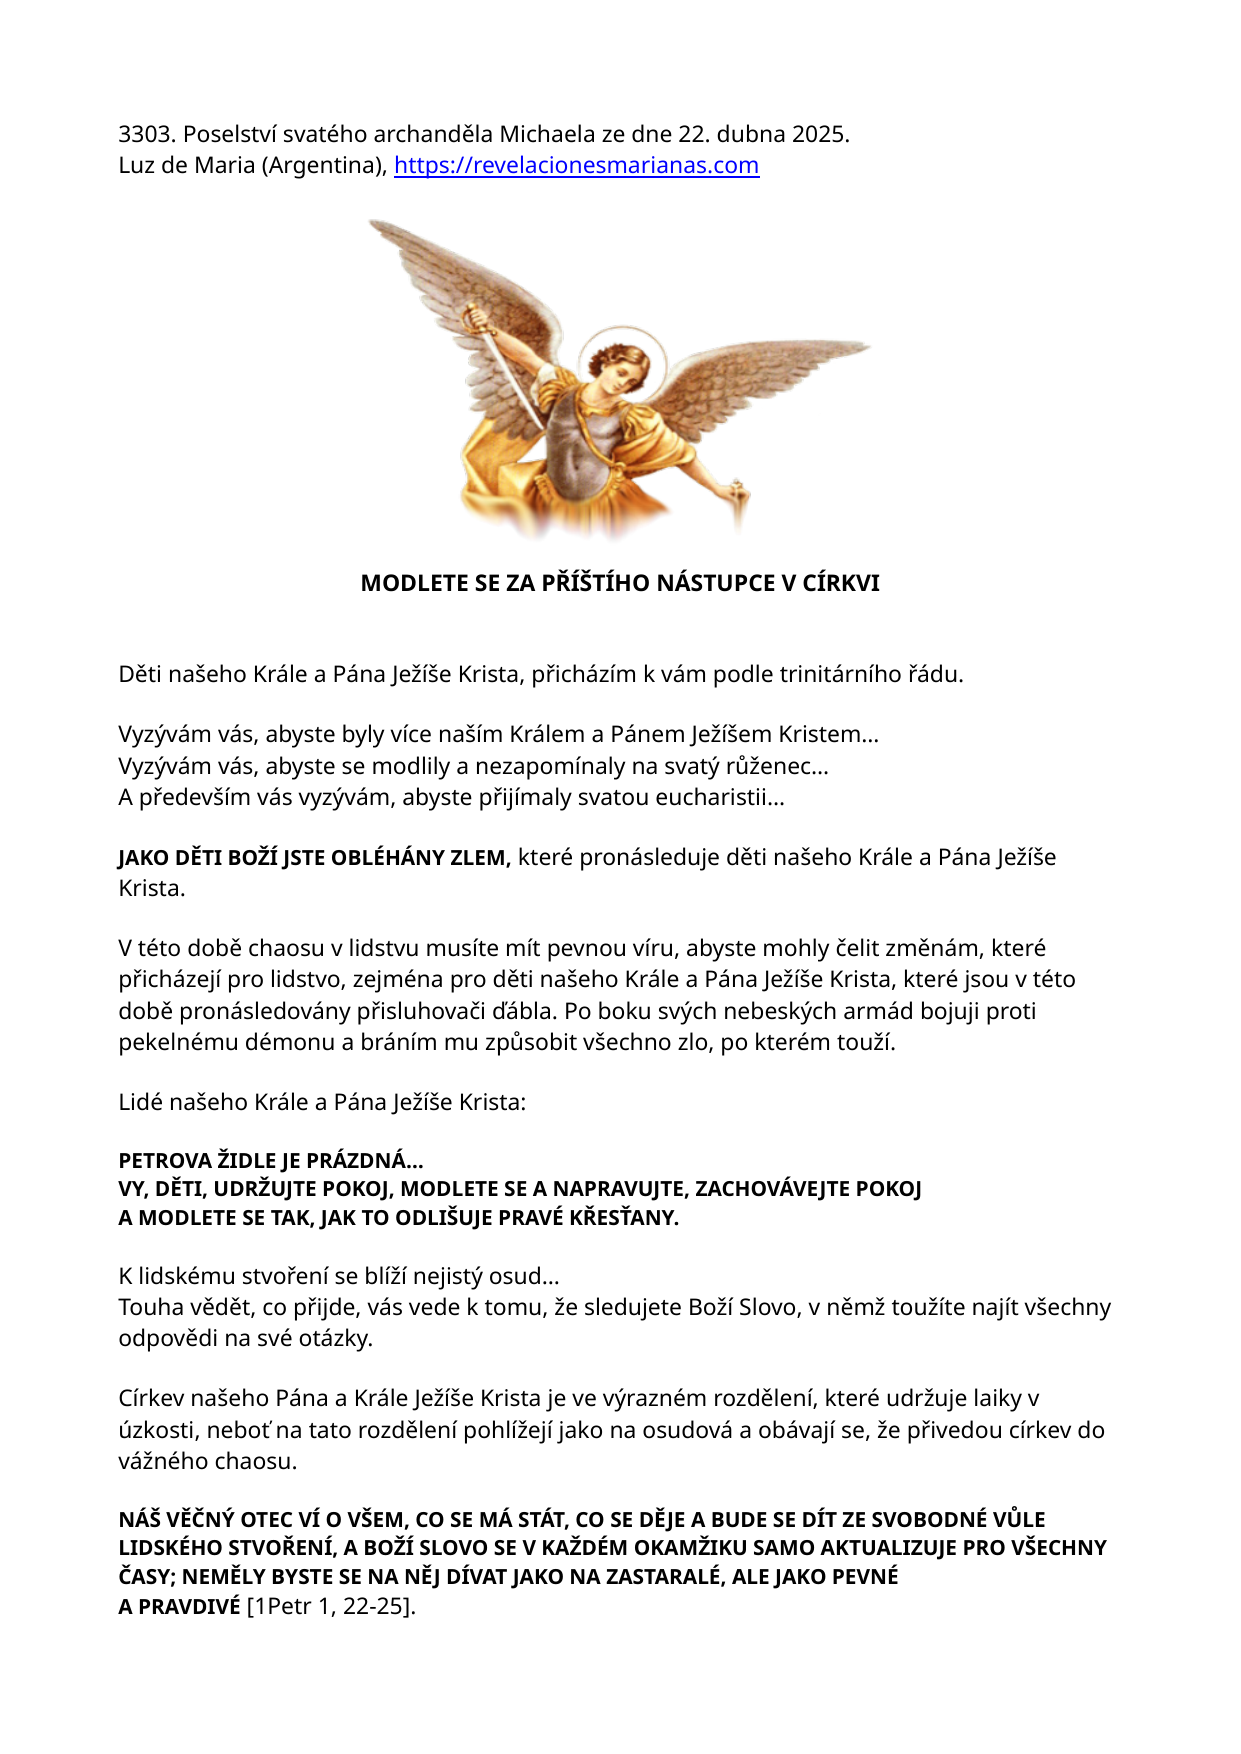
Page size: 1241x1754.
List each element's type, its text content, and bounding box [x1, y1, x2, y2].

text VY, DĚTI, UDRŽUJTE POKOJ, MODLETE SE A NAPRAVUJTE, ZACHOVÁVEJTE POKOJ A MODLETE SE TAK, JAK TO ODLIŠUJE PRAVÉ KŘESŤANY. [118, 1174, 1122, 1231]
text Církev našeho Pána a Krále Ježíše Krista je ve výrazném rozdělení, které udržuje laiky v úzkosti, neboť na tato rozdělení pohlížejí jako na osudová a obávají se, že přivedou církev do vážného chaosu. [118, 1382, 1122, 1476]
text Vyzývám vás, abyste byly více naším Králem a Pánem Ježíšem Kristem… [118, 718, 1122, 749]
text Luz de Maria (Argentina), https://revelacionesmarianas.com [118, 149, 1122, 181]
text Vyzývám vás, abyste se modlily a nezapomínaly na svatý růženec… [118, 749, 1122, 781]
text Touha vědět, co přijde, vás vede k tomu, že sledujete Boží Slovo, v němž toužíte najít všechny odpovědi na své otázky. [118, 1291, 1122, 1354]
text PETROVA ŽIDLE JE PRÁZDNÁ… [118, 1146, 1122, 1174]
picture [356, 211, 885, 567]
text A především vás vyzývám, abyste přijímaly svatou eucharistii… [118, 781, 1122, 812]
text JAKO DĚTI BOŽÍ JSTE OBLÉHÁNY ZLEM, které pronásleduje děti našeho Krále a Pána Ježíše Krista. [118, 841, 1122, 903]
text NÁŠ VĚČNÝ OTEC VÍ O VŠEM, CO SE MÁ STÁT, CO SE DĚJE A BUDE SE DÍT ZE SVOBODNÉ VŮLE LIDSKÉHO STVOŘENÍ, A BOŽÍ SLOVO SE V KAŽDÉM OKAMŽIKU SAMO AKTUALIZUJE PRO VŠECHNY ČASY; NEMĚLY BYSTE SE NA NĚJ DÍVAT JAKO NA ZASTARALÉ, ALE JAKO PEVNÉ A PRAVDIVÉ [1Petr 1, 22-25]. [118, 1505, 1122, 1621]
text Lidé našeho Krále a Pána Ježíše Krista: [118, 1086, 1122, 1117]
text K lidskému stvoření se blíží nejistý osud… [118, 1260, 1122, 1291]
text V této době chaosu v lidstvu musíte mít pevnou víru, abyste mohly čelit změnám, které přicházejí pro lidstvo, zejména pro děti našeho Krále a Pána Ježíše Krista, které jsou v této době pronásledovány přisluhovači ďábla. Po boku svých nebeských armád bojuji proti pekelnému démonu a bráním mu způsobit všechno zlo, po kterém touží. [118, 932, 1122, 1057]
text Děti našeho Krále a Pána Ježíše Krista, přicházím k vám podle trinitárního řádu. [118, 658, 1122, 689]
text MODLETE SE ZA PŘÍŠTÍHO NÁSTUPCE V CÍRKVI [118, 567, 1122, 627]
text 3303. Poselství svatého archanděla Michaela ze dne 22. dubna 2025. [118, 118, 1122, 149]
